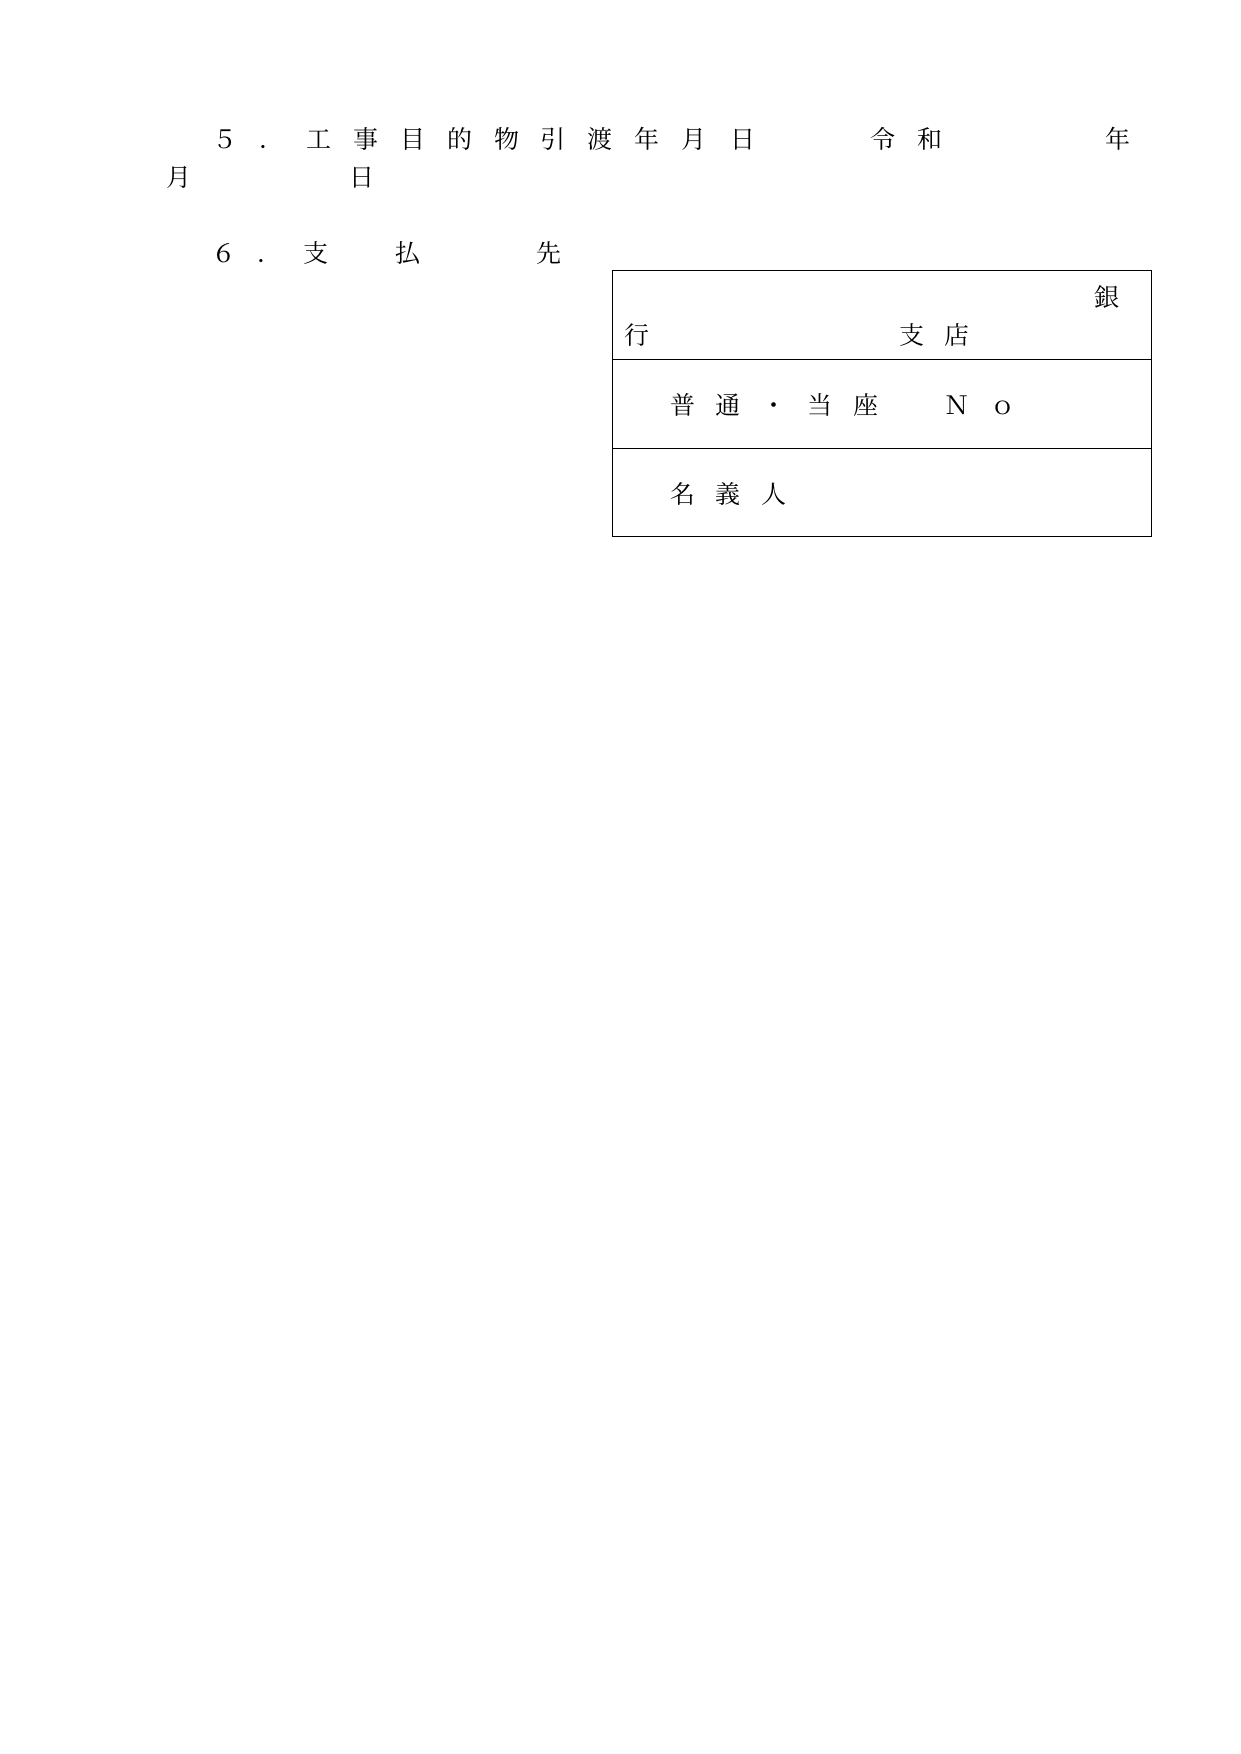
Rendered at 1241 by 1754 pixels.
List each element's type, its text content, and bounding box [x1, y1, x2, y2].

table_header 銀行 支店 [613, 271, 1151, 359]
text ６．支払先 [166, 232, 1151, 270]
table_cell 普通・当座 Ｎｏ [613, 360, 1151, 448]
text ５．工事目的物引渡年月日 令和 年 月 日 [166, 119, 1151, 194]
table_cell 名義人 [613, 449, 1151, 536]
